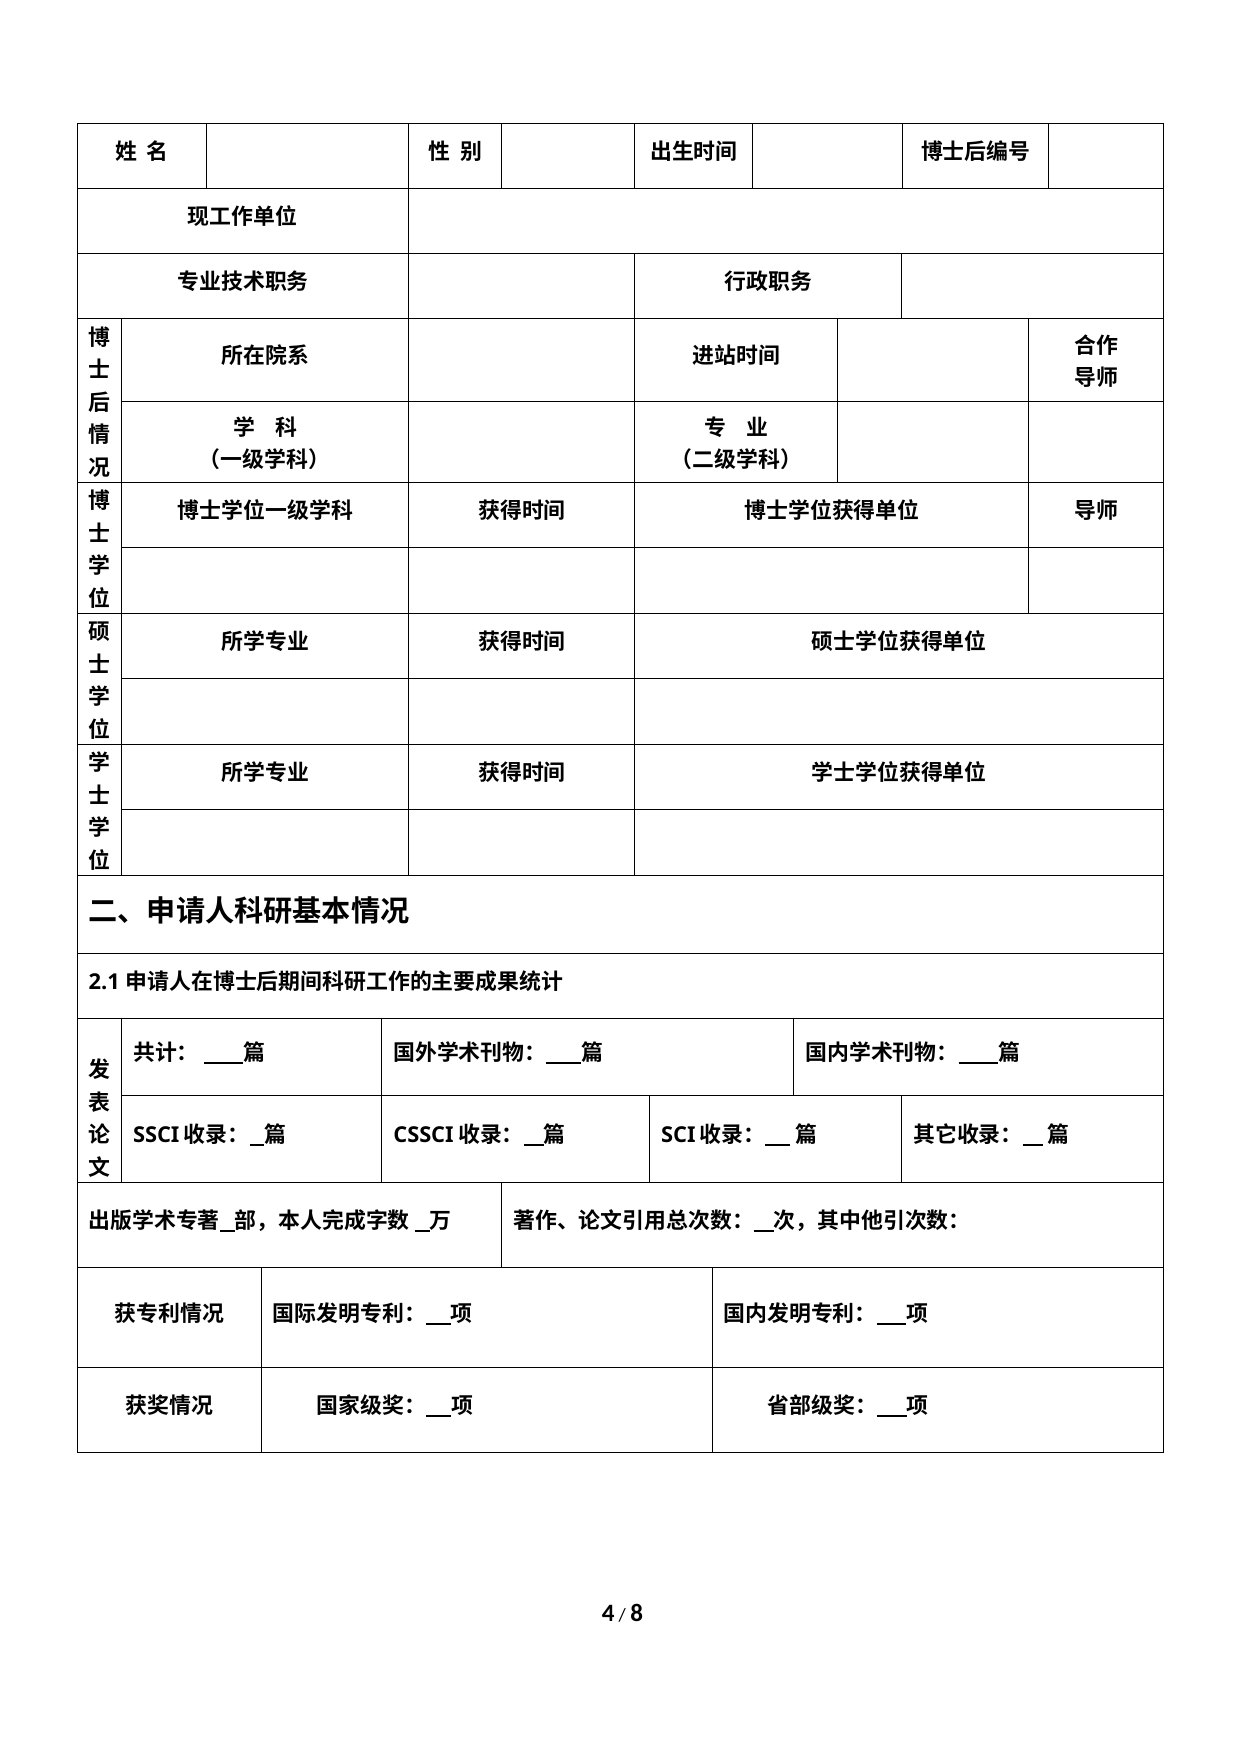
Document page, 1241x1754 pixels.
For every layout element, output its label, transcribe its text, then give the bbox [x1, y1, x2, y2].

table_cell 学士学位 [78, 745, 121, 875]
table_cell 国外学术刊物： 篇 [382, 1019, 793, 1095]
table_cell 其它收录： 篇 [902, 1096, 1163, 1182]
table_cell 性 别 [409, 124, 501, 188]
table_cell SSCI收录： 篇 [122, 1096, 381, 1182]
table_cell [409, 810, 634, 875]
table_cell [502, 124, 634, 188]
table_cell [1029, 548, 1163, 613]
table_cell 姓 名 [78, 124, 206, 188]
table_cell 硕士学位 [78, 614, 121, 744]
table_cell [409, 319, 634, 401]
table_cell 专 业 （二级学科） [635, 402, 837, 482]
table_cell [409, 189, 1163, 253]
table_cell 著作、论文引用总次数： 次，其中他引次数： [502, 1183, 1163, 1267]
table_cell 博 士 学位 [78, 483, 121, 613]
table_cell 国际发明专利： 项 [262, 1268, 712, 1367]
table_cell 出版学术专著 部，本人完成字数 万 [78, 1183, 501, 1267]
table_cell [902, 254, 1163, 318]
table_cell [207, 124, 408, 188]
table_cell 硕士学位获得单位 [635, 614, 1163, 678]
table_cell 获得时间 [409, 614, 634, 678]
table_cell 省部级奖： 项 [713, 1368, 1163, 1452]
table_cell 导师 [1029, 483, 1163, 547]
table_cell [635, 679, 1163, 744]
table_cell 行政职务 [635, 254, 901, 318]
table_cell [1049, 124, 1163, 188]
table_cell 所在院系 [122, 319, 408, 401]
table_cell [122, 548, 408, 613]
table_cell 博士后情况 [78, 319, 121, 482]
table_cell 所学专业 [122, 745, 408, 809]
table_cell [122, 810, 408, 875]
table_cell 博士学位获得单位 [635, 483, 1028, 547]
table_cell CSSCI收录： 篇 [382, 1096, 649, 1182]
table_cell SCI收录： 篇 [650, 1096, 901, 1182]
table_cell 获奖情况 [78, 1368, 261, 1452]
table_cell 专业技术职务 [78, 254, 408, 318]
table_cell 国家级奖： 项 [262, 1368, 712, 1452]
table_cell 出生时间 [635, 124, 752, 188]
table_cell [1029, 402, 1163, 482]
table_cell 博士后编号 [903, 124, 1048, 188]
table_cell 获得时间 [409, 745, 634, 809]
table_cell 学士学位获得单位 [635, 745, 1163, 809]
table_cell 国内发明专利： 项 [713, 1268, 1163, 1367]
table_cell 发表论文 [78, 1019, 121, 1182]
table_cell [409, 402, 634, 482]
table_cell 所学专业 [122, 614, 408, 678]
table_cell 二、申请人科研基本情况 [78, 876, 1163, 953]
table_cell 共计： 篇 [122, 1019, 381, 1095]
table_cell 国内学术刊物： 篇 [794, 1019, 1163, 1095]
table_cell [635, 810, 1163, 875]
table_cell 博士学位一级学科 [122, 483, 408, 547]
table_cell [753, 124, 902, 188]
table_cell 进站时间 [635, 319, 837, 401]
table_cell 2.1 申请人在博士后期间科研工作的主要成果统计 [78, 954, 1163, 1018]
table_cell [838, 319, 1028, 401]
table_cell [122, 679, 408, 744]
table_cell 学 科 （一级学科） [122, 402, 408, 482]
table_cell [409, 679, 634, 744]
table_cell [409, 548, 634, 613]
table_cell 获专利情况 [78, 1268, 261, 1367]
table_cell 现工作单位 [78, 189, 408, 253]
table_cell [635, 548, 1028, 613]
table_cell [838, 402, 1028, 482]
table_cell [409, 254, 634, 318]
table_cell 合作 导师 [1029, 319, 1163, 401]
table_cell 获得时间 [409, 483, 634, 547]
